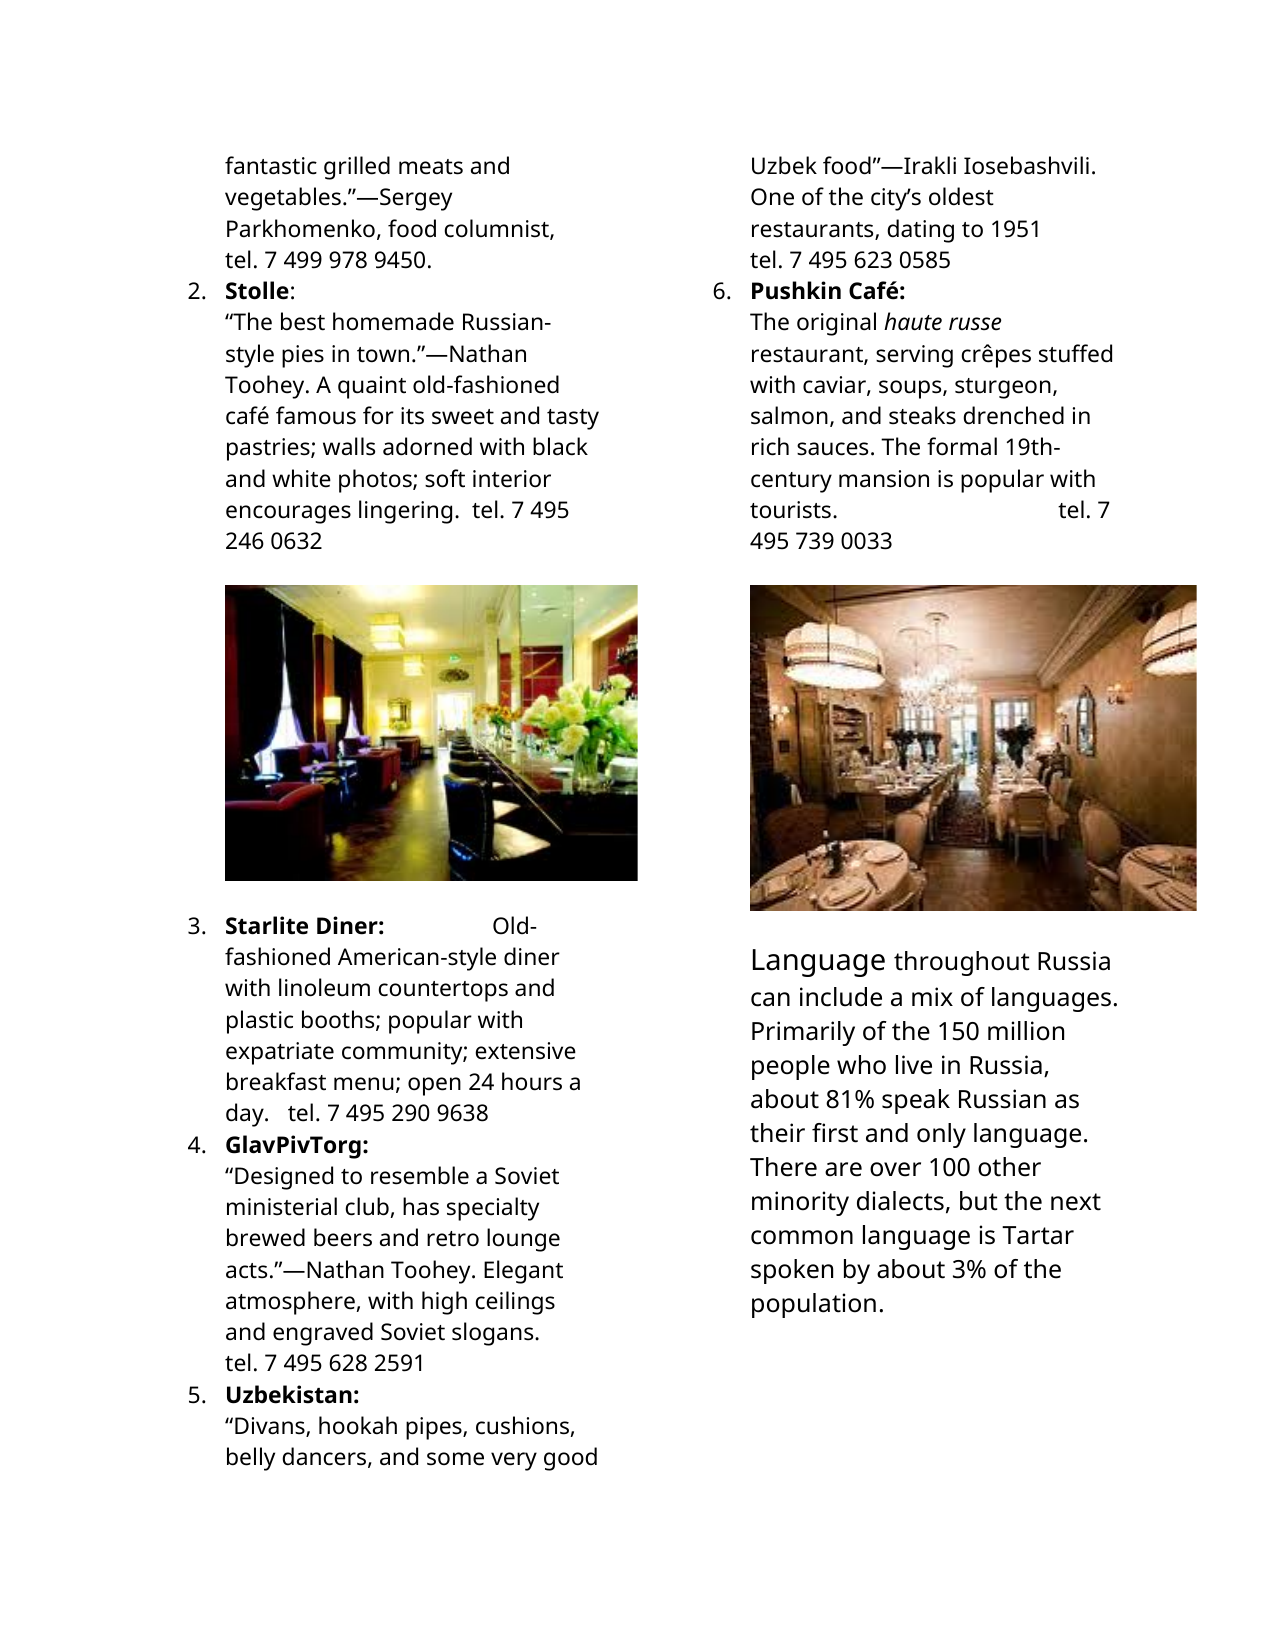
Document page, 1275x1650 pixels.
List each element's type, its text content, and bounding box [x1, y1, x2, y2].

subtitle Starlite Diner: Old-fashioned American-style diner with linoleum countertops and plastic booths; popular with expatriate community; extensive breakfast menu; open 24 hours a day. tel. 7 495 290 9638 [187, 939, 600, 1158]
subtitle Language throughout Russia can include a mix of languages. Primarily of the 150 million people who live in Russia, about 81% speak Russian as their first and only language. There are over 100 other minority dialects, but the next common language is Tartar spoken by about 3% of the population. [750, 1062, 1125, 1443]
picture [750, 708, 1197, 1034]
subtitle Stolle: “The best homemade Russian-style pies in town.”—Nathan Toohey. A quaint old-fashioned café famous for its sweet and tasty pastries; walls adorned with black and white photos; soft interior encourages lingering. tel. 7 495 246 0632 [187, 304, 600, 585]
picture [225, 614, 638, 910]
subtitle Pushkin Café: The original haute russe restaurant, serving crêpes stuffed with caviar, soups, sturgeon, salmon, and steaks drenched in rich sauces. The formal 19th-century mansion is popular with tourists. tel. 7 495 739 0033 [712, 398, 1125, 679]
subtitle Uzbekistan: “Divans, hookah pipes, cushions, belly dancers, and some very good Uzbek food”—Irakli Iosebashvili. One of the city’s oldest restaurants, dating to 1951 tel. 7 495 623 0585 [712, 150, 1125, 369]
subtitle GlavPivTorg: “Designed to resemble a Soviet ministerial club, has specialty brewed beers and retro lounge acts.”—Nathan Toohey. Elegant atmosphere, with high ceilings and engraved Soviet slogans. tel. 7 495 628 2591 [187, 1187, 600, 1437]
